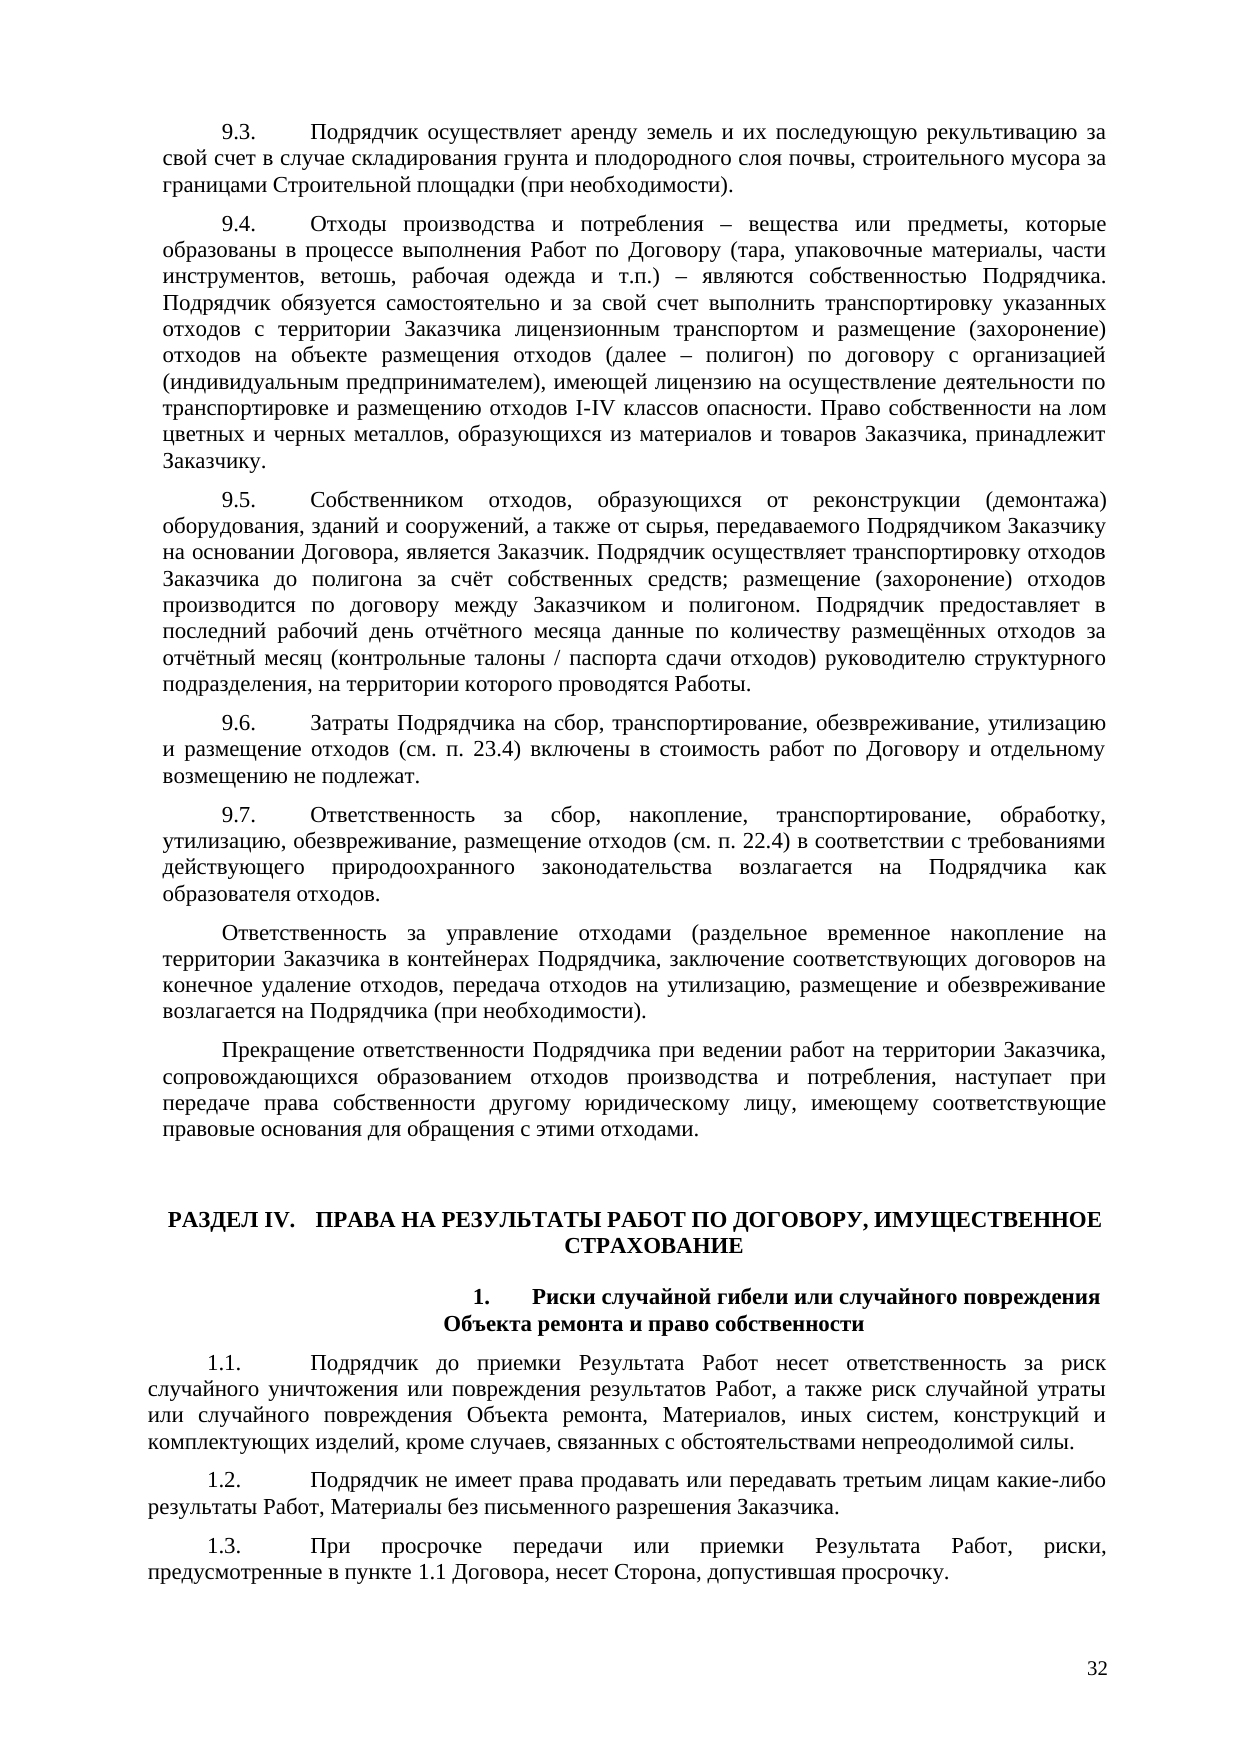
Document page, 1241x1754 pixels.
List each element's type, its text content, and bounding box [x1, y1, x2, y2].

list Ответственность за сбор, накопление, транспортирование, обработку, утилизацию, обезвреживание, размещение отходов (см. п. 22.4) в соответствии с требованиями действующего природоохранного законодательства возлагается на Подрядчика как образователя отходов. [162, 801, 1107, 906]
text Ответственность за управление отходами (раздельное временное накопление на территории Заказчика в контейнерах Подрядчика, заключение соответствующих договоров на конечное удаление отходов, передача отходов на утилизацию, размещение и обезвреживание возлагается на Подрядчика (при необходимости). [162, 918, 1107, 1024]
list Отходы производства и потребления – вещества или предметы, которые образованы в процессе выполнения Работ по Договору (тара, упаковочные материалы, части инструментов, ветошь, рабочая одежда и т.п.) – являются собственностью Подрядчика. Подрядчик обязуется самостоятельно и за свой счет выполнить транспортировку указанных отходов с территории Заказчика лицензионным транспортом и размещение (захоронение) отходов на объекте размещения отходов (далее – полигон) по договору с организацией (индивидуальным предпринимателем), имеющей лицензию на осуществление деятельности по транспортировке и размещению отходов I-IV классов опасности. Право собственности на лом цветных и черных металлов, образующихся из материалов и товаров Заказчика, принадлежит Заказчику. [162, 210, 1107, 473]
list Собственником отходов, образующихся от реконструкции (демонтажа) оборудования, зданий и сооружений, а также от сырья, передаваемого Подрядчиком Заказчику на основании Договора, является Заказчик. Подрядчик осуществляет транспортировку отходов Заказчика до полигона за счёт собственных средств; размещение (захоронение) отходов производится по договору между Заказчиком и полигоном. Подрядчик предоставляет в последний рабочий день отчётного месяца данные по количеству размещённых отходов за отчётный месяц (контрольные талоны / паспорта сдачи отходов) руководителю структурного подразделения, на территории которого проводятся Работы. [162, 486, 1107, 697]
text Риски случайной гибели или случайного повреждения Объекта ремонта и право собственности [443, 1283, 1107, 1336]
text Прекращение ответственности Подрядчика при ведении работ на территории Заказчика, сопровождающихся образованием отходов производства и потребления, наступает при передаче права собственности другому юридическому лицу, имеющему соответствующие правовые основания для обращения с этими отходами. [162, 1036, 1107, 1142]
list Подрядчик осуществляет аренду земель и их последующую рекультивацию за свой счет в случае складирования грунта и плодородного слоя почвы, строительного мусора за границами Строительной площадки (при необходимости). [162, 118, 1107, 197]
text ПРАВА НА РЕЗУЛЬТАТЫ РАБОТ ПО ДОГОВОРУ, ИМУЩЕСТВЕННОЕ СТРАХОВАНИЕ [162, 1206, 1107, 1258]
text Подрядчик не имеет права продавать или передавать третьим лицам какие-либо результаты Работ, Материалы без письменного разрешения Заказчика. [148, 1467, 1107, 1519]
text При просрочке передачи или приемки Результата Работ, риски, предусмотренные в пункте 24.1 Договора, несет Сторона, допустившая просрочку. [148, 1532, 1107, 1584]
text Подрядчик до приемки Результата Работ несет ответственность за риск случайного уничтожения или повреждения результатов Работ, а также риск случайной утраты или случайного повреждения Объекта ремонта, Материалов, иных систем, конструкций и комплектующих изделий, кроме случаев, связанных с обстоятельствами непреодолимой силы. [148, 1349, 1107, 1454]
list Затраты Подрядчика на сбор, транспортирование, обезвреживание, утилизацию и размещение отходов (см. п. 23.4) включены в стоимость работ по Договору и отдельному возмещению не подлежат. [162, 709, 1107, 788]
